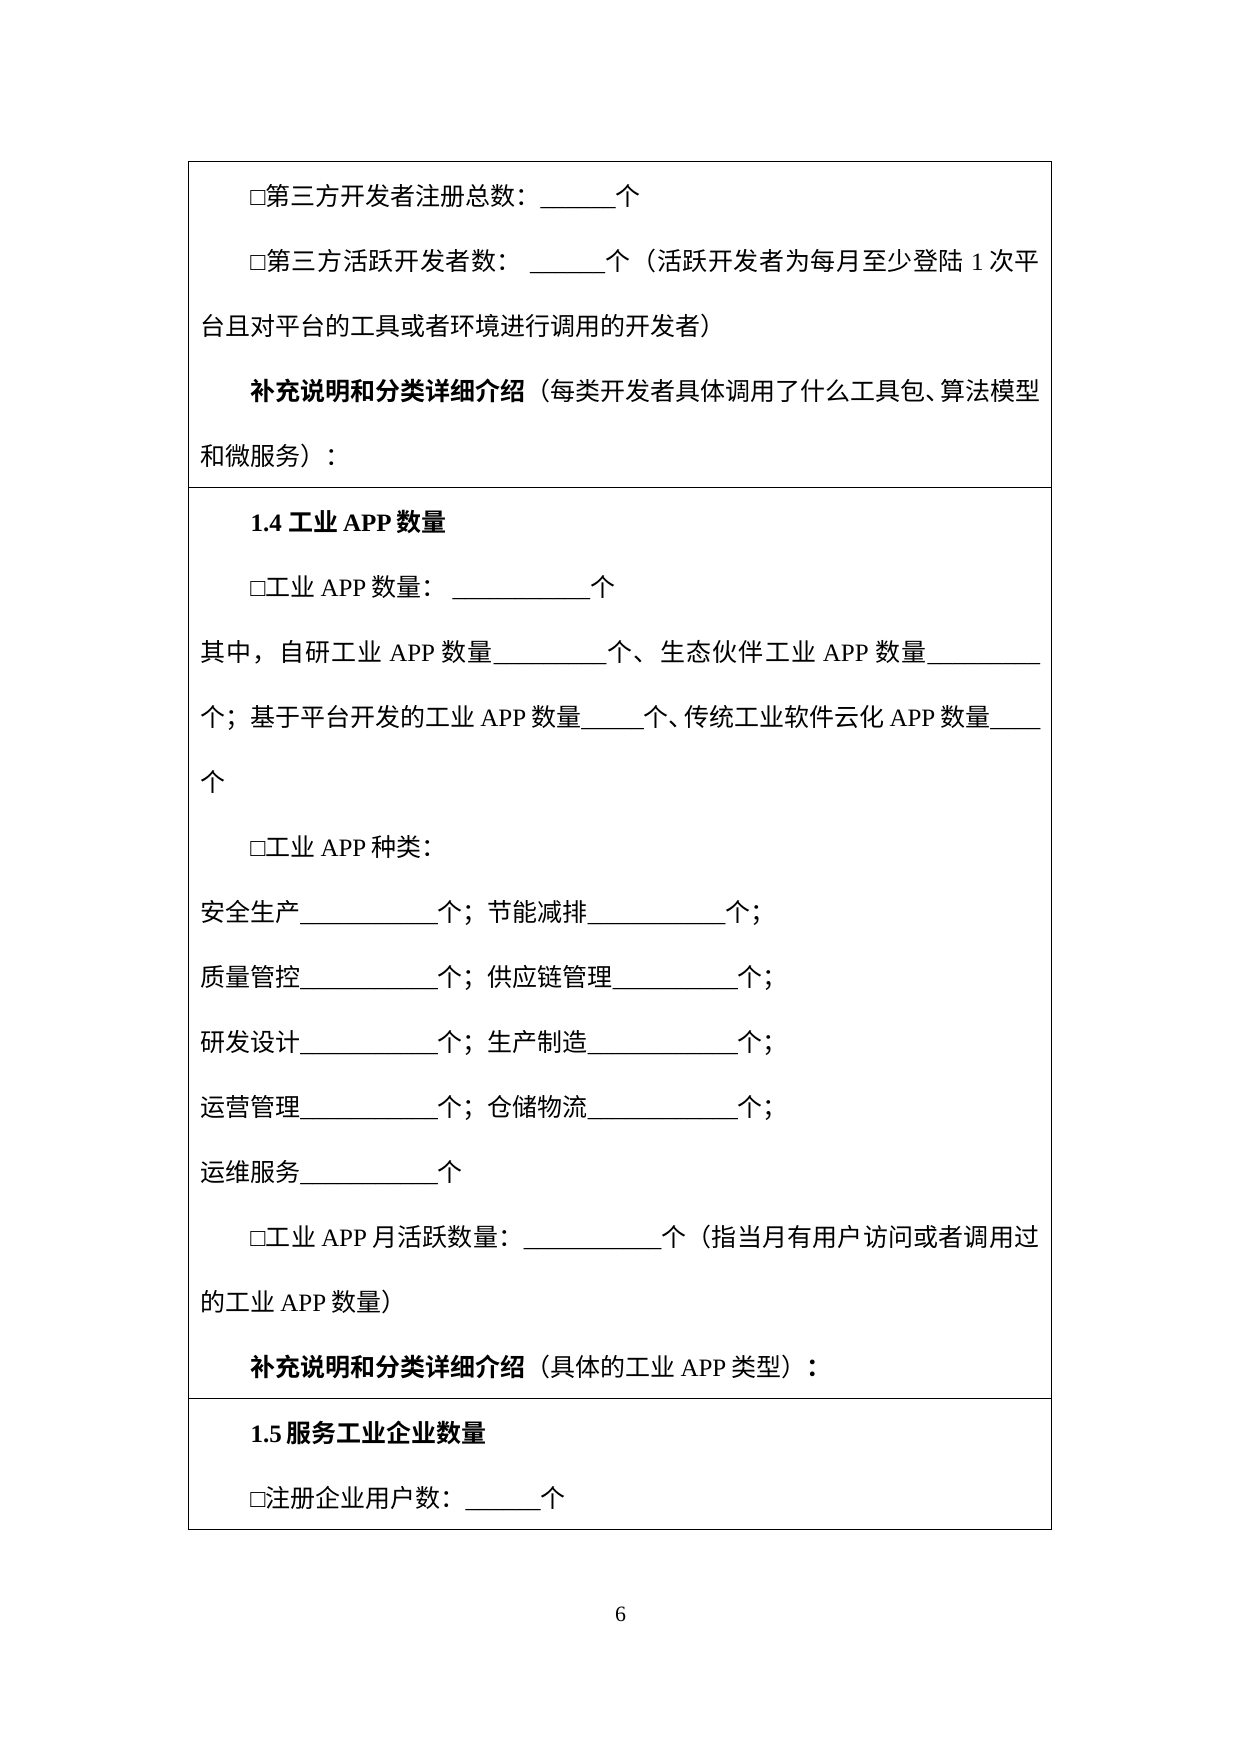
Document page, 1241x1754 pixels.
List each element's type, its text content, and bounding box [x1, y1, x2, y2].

table_cell 1.4 工业APP数量 □工业APP数量： ___________个 其中，自研工业APP数量_________个、生态伙伴工业APP数量_________个；基于平台开发的工业APP数量_____个、传统工业软件云化APP数量____个 □工业APP种类： 安全生产___________个；节能减排___________个； 质量管控___________个；供应链管理__________个； 研发设计___________个；生产制造____________个； 运营管理___________个；仓储物流____________个； 运维服务___________个 □工业APP月活跃数量：___________个（指当月有用户访问或者调用过的工业APP数量） 补充说明和分类详细介绍（具体的工业APP类型）： [189, 488, 1051, 1398]
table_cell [189, 1399, 1051, 1529]
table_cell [189, 162, 1051, 487]
